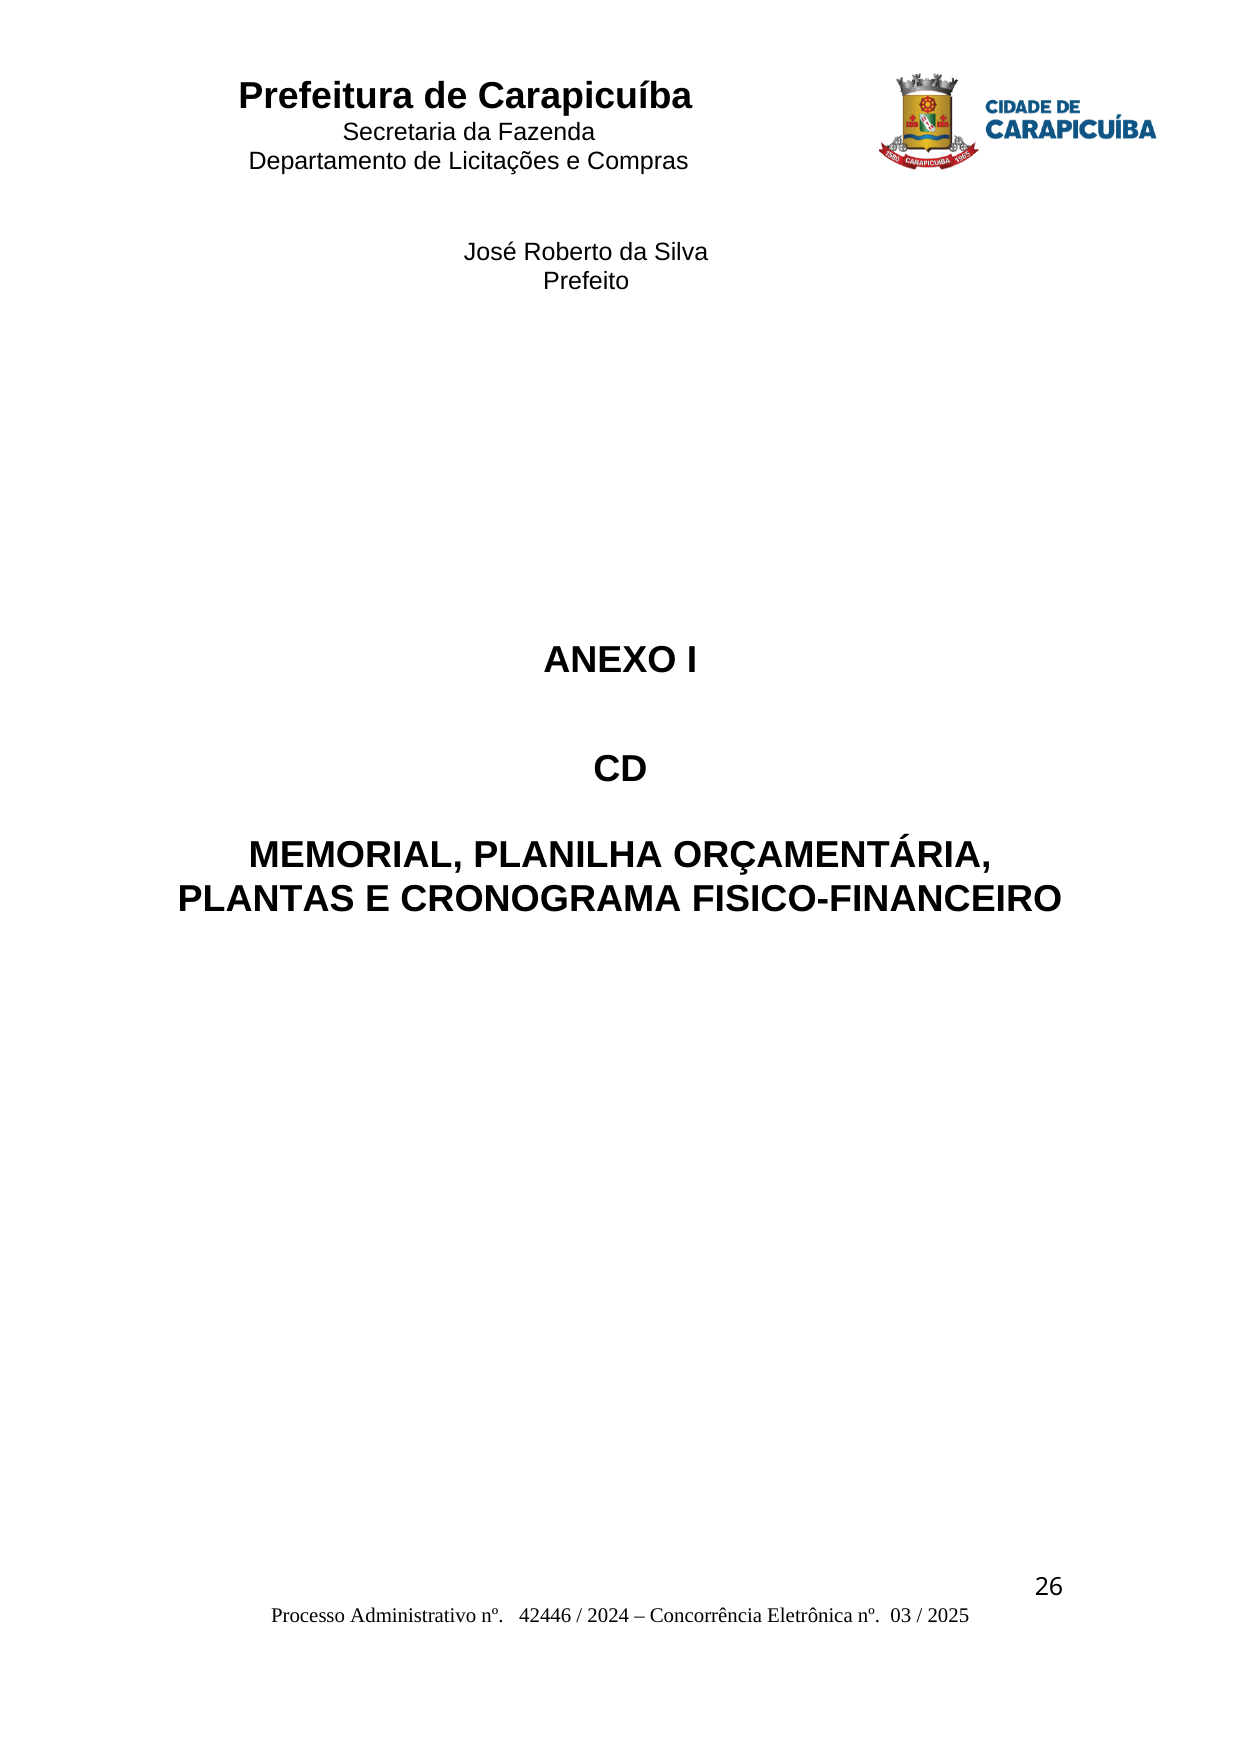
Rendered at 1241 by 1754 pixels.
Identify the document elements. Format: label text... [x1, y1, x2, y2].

picture [877, 65, 1159, 172]
text José Roberto da Silva [148, 237, 1024, 266]
text Prefeito [148, 266, 1024, 295]
text MEMORIAL, PLANILHA ORÇAMENTÁRIA, PLANTAS E CRONOGRAMA FISICO-FINANCEIRO [177, 833, 1063, 919]
text CD [177, 746, 1063, 789]
text ANEXO I [177, 637, 1063, 680]
